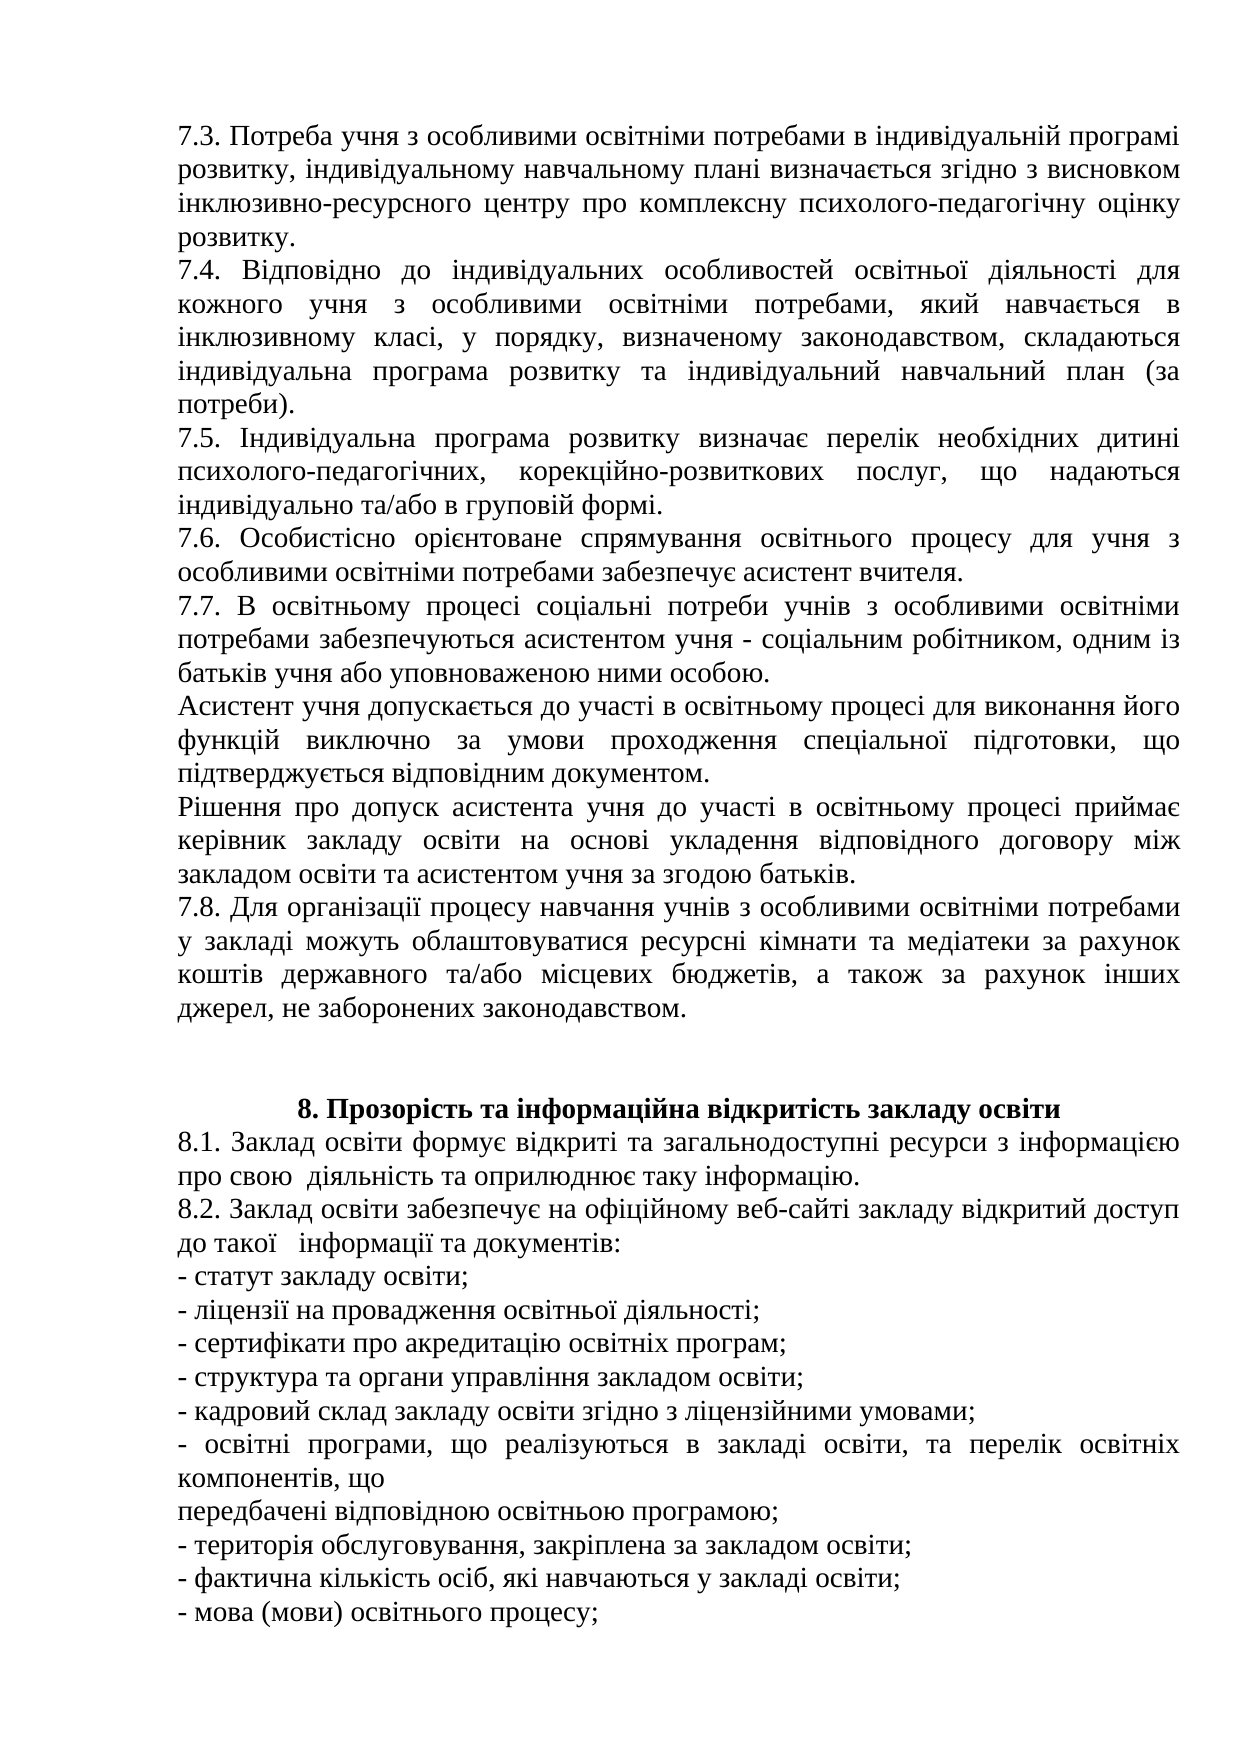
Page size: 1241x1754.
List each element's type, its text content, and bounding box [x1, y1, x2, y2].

text 7.5. Індивідуальна програма розвитку визначає перелік необхідних дитині психолого-педагогічних, корекційно-розвиткових послуг, що надаються індивідуально та/або в груповій формі. [177, 420, 1181, 521]
text - кадровий склад закладу освіти згідно з ліцензійними умовами; [177, 1393, 1181, 1426]
text 7.3. Потреба учня з особливими освітніми потребами в індивідуальній програмі розвитку, індивідуальному навчальному плані визначається згідно з висновком інклюзивно-ресурсного центру про комплексну психолого-педагогічну оцінку розвитку. [177, 118, 1181, 252]
text 7.6. Особистісно орієнтоване спрямування освітнього процесу для учня з особливими освітніми потребами забезпечує асистент вчителя. [177, 521, 1181, 588]
text - статут закладу освіти; [177, 1258, 1181, 1292]
text передбачені відповідною освітньою програмою; [177, 1493, 1181, 1527]
text - ліцензії на провадження освітньої діяльності; [177, 1292, 1181, 1326]
text - територія обслуговування, закріплена за закладом освіти; [177, 1527, 1181, 1560]
text 8.1. Заклад освіти формує відкриті та загальнодоступні ресурси з інформацією про свою діяльність та оприлюднює таку інформацію. [177, 1124, 1181, 1191]
text - мова (мови) освітнього процесу; [177, 1594, 1181, 1627]
text - фактична кількість осіб, які навчаються у закладі освіти; [177, 1560, 1181, 1594]
text 7.8. Для організації процесу навчання учнів з особливими освітніми потребами у закладі можуть облаштовуватися ресурсні кімнати та медіатеки за рахунок коштів державного та/або місцевих бюджетів, а також за рахунок інших джерел, не заборонених законодавством. [177, 889, 1181, 1024]
text Рішення про допуск асистента учня до участі в освітньому процесі приймає керівник закладу освіти на основі укладення відповідного договору між закладом освіти та асистентом учня за згодою батьків. [177, 789, 1181, 889]
text - освітні програми, що реалізуються в закладі освіти, та перелік освітніх компонентів, що [177, 1426, 1181, 1493]
text 7.7. В освітньому процесі соціальні потреби учнів з особливими освітніми потребами забезпечуються асистентом учня - соціальним робітником, одним із батьків учня або уповноваженою ними особою. [177, 588, 1181, 688]
text 8. Прозорість та інформаційна відкритість закладу освіти [177, 1091, 1181, 1124]
text 8.2. Заклад освіти забезпечує на офіційному веб-сайті закладу відкритий доступ до такої інформації та документів: [177, 1191, 1181, 1258]
text 7.4. Відповідно до індивідуальних особливостей освітньої діяльності для кожного учня з особливими освітніми потребами, який навчається в інклюзивному класі, у порядку, визначеному законодавством, складаються індивідуальна програма розвитку та індивідуальний навчальний план (за потреби). [177, 252, 1181, 420]
text - структура та органи управління закладом освіти; [177, 1359, 1181, 1393]
text - сертифікати про акредитацію освітніх програм; [177, 1326, 1181, 1359]
text Асистент учня допускається до участі в освітньому процесі для виконання його функцій виключно за умови проходження спеціальної підготовки, що підтверджується відповідним документом. [177, 688, 1181, 789]
